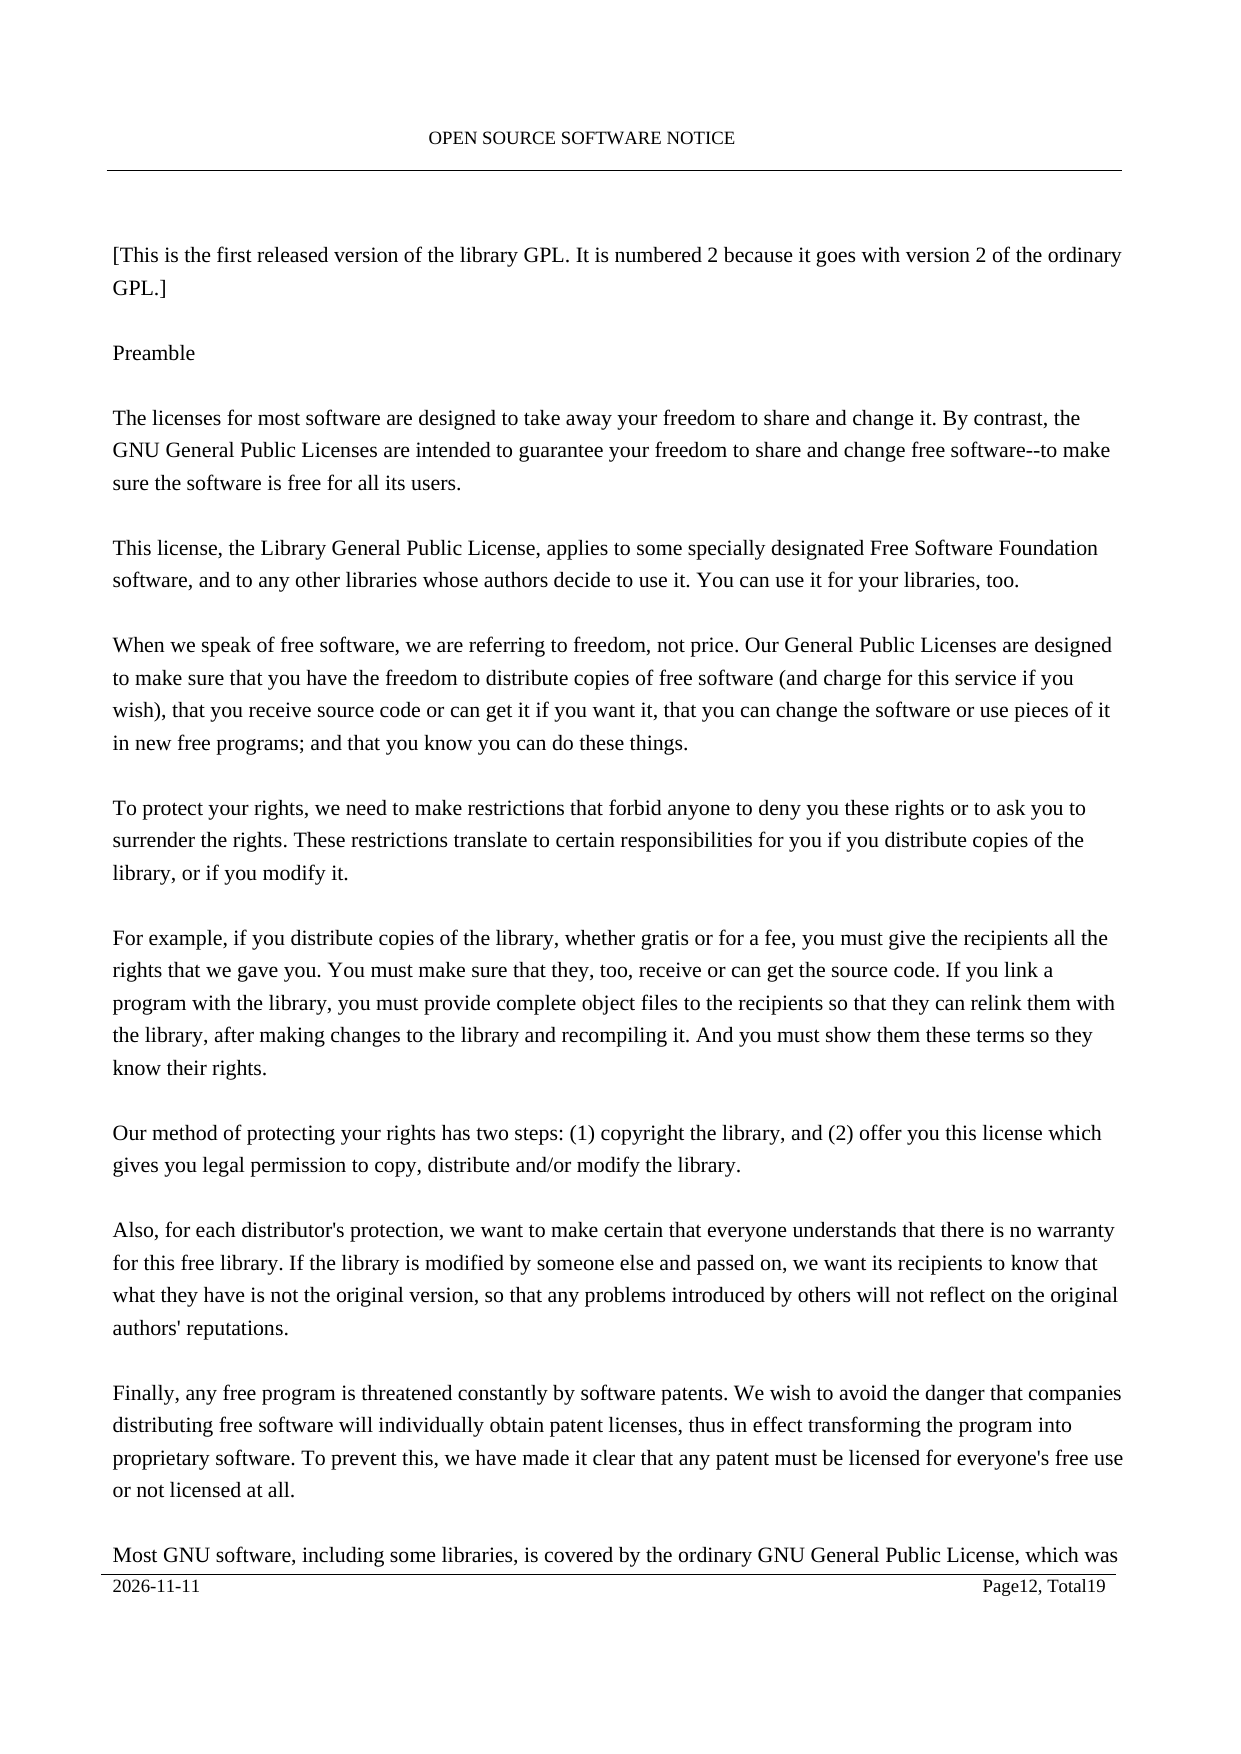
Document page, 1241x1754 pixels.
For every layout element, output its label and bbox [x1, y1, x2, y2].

text [112, 206, 1128, 1571]
